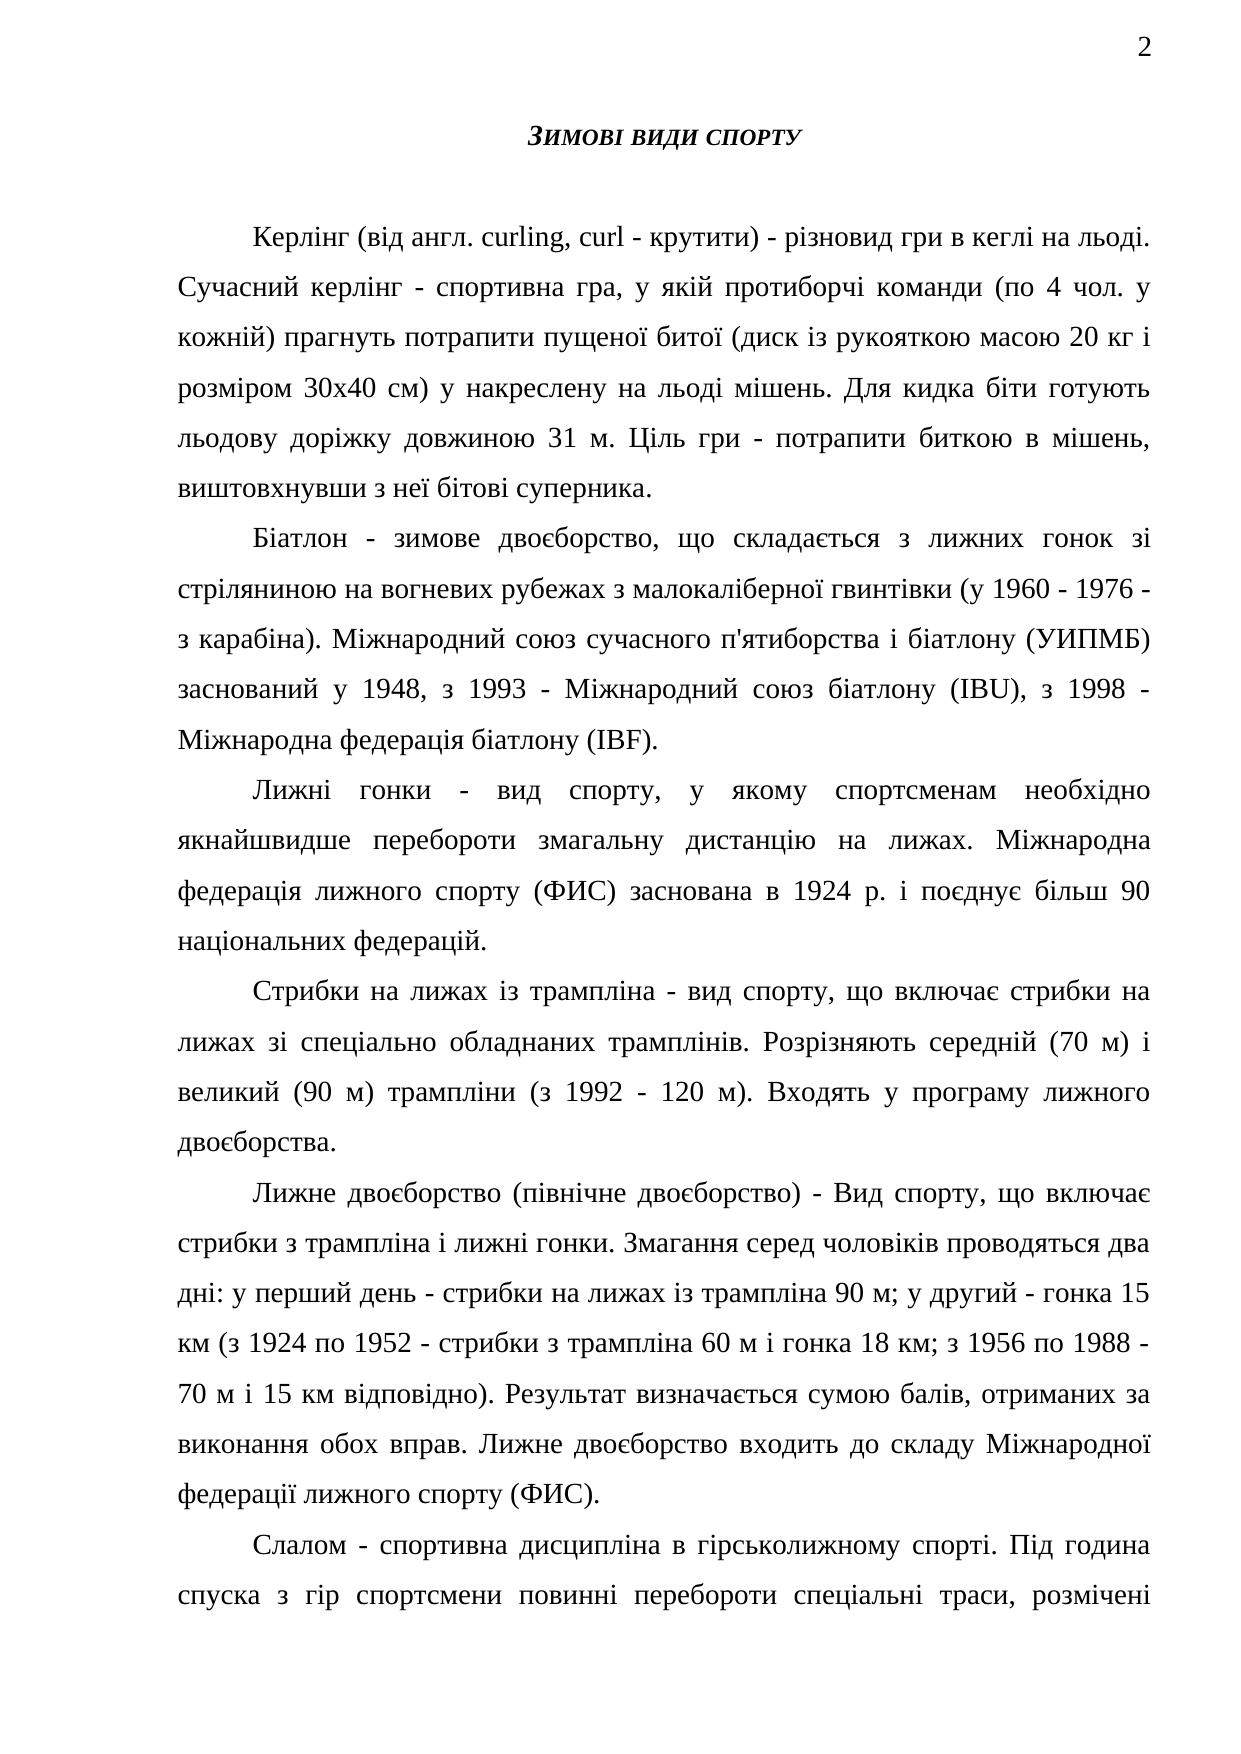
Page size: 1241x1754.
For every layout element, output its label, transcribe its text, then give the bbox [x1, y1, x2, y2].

text Стрибки на лижах із трампліна - вид спорту, що включає стрибки на лижах зі спеціально обладнаних трамплінів. Розрізняють середній (70 м) і великий (90 м) трампліни (з 1992 - 120 м). Входять у програму лижного двоєборства. [177, 973, 1152, 1158]
text Біатлон - зимове двоєборство, що складається з лижних гонок зі стріляниною на вогневих рубежах з малокаліберної гвинтівки (у 1960 - 1976 - з карабіна). Міжнародний союз сучасного п'ятиборства і біатлону (УИПМБ) заснований у 1948, з 1993 - Міжнародний союз біатлону (ІBU), з 1998 - Міжнародна федерація біатлону (ІBF). [177, 521, 1152, 755]
text Лижне двоєборство (північне двоєборство) - Вид спорту, що включає стрибки з трампліна і лижні гонки. Змагання серед чоловіків проводяться два дні: у перший день - стрибки на лижах із трампліна 90 м; у другий - гонка 15 км (з 1924 по 1952 - стрибки з трампліна 60 м і гонка 18 км; з 1956 по 1988 - 70 м і 15 км відповідно). Результат визначається сумою балів, отриманих за виконання обох вправ. Лижне двоєборство входить до складу Міжнародної федерації лижного спорту (ФИС). [177, 1175, 1152, 1510]
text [177, 1527, 1152, 1611]
text Керлінг (від англ. curlіng, curl - крутити) - різновид гри в кеглі на льоді. Сучасний керлінг - спортивна гра, у якій протиборчі команди (по 4 чол. у кожній) прагнуть потрапити пущеної битої (диск із рукояткою масою 20 кг і розміром 30х40 см) у накреслену на льоді мішень. Для кидка біти готують льодову доріжку довжиною 31 м. Ціль гри - потрапити биткою в мішень, виштовхнувши з неї бітові суперника. [177, 219, 1152, 504]
subtitle Зимові види спорту [177, 118, 1152, 152]
text Лижні гонки - вид спорту, у якому спортсменам необхідно якнайшвидше перебороти змагальну дистанцію на лижах. Міжнародна федерація лижного спорту (ФИС) заснована в 1924 р. і поєднує більш 90 національних федерацій. [177, 772, 1152, 957]
